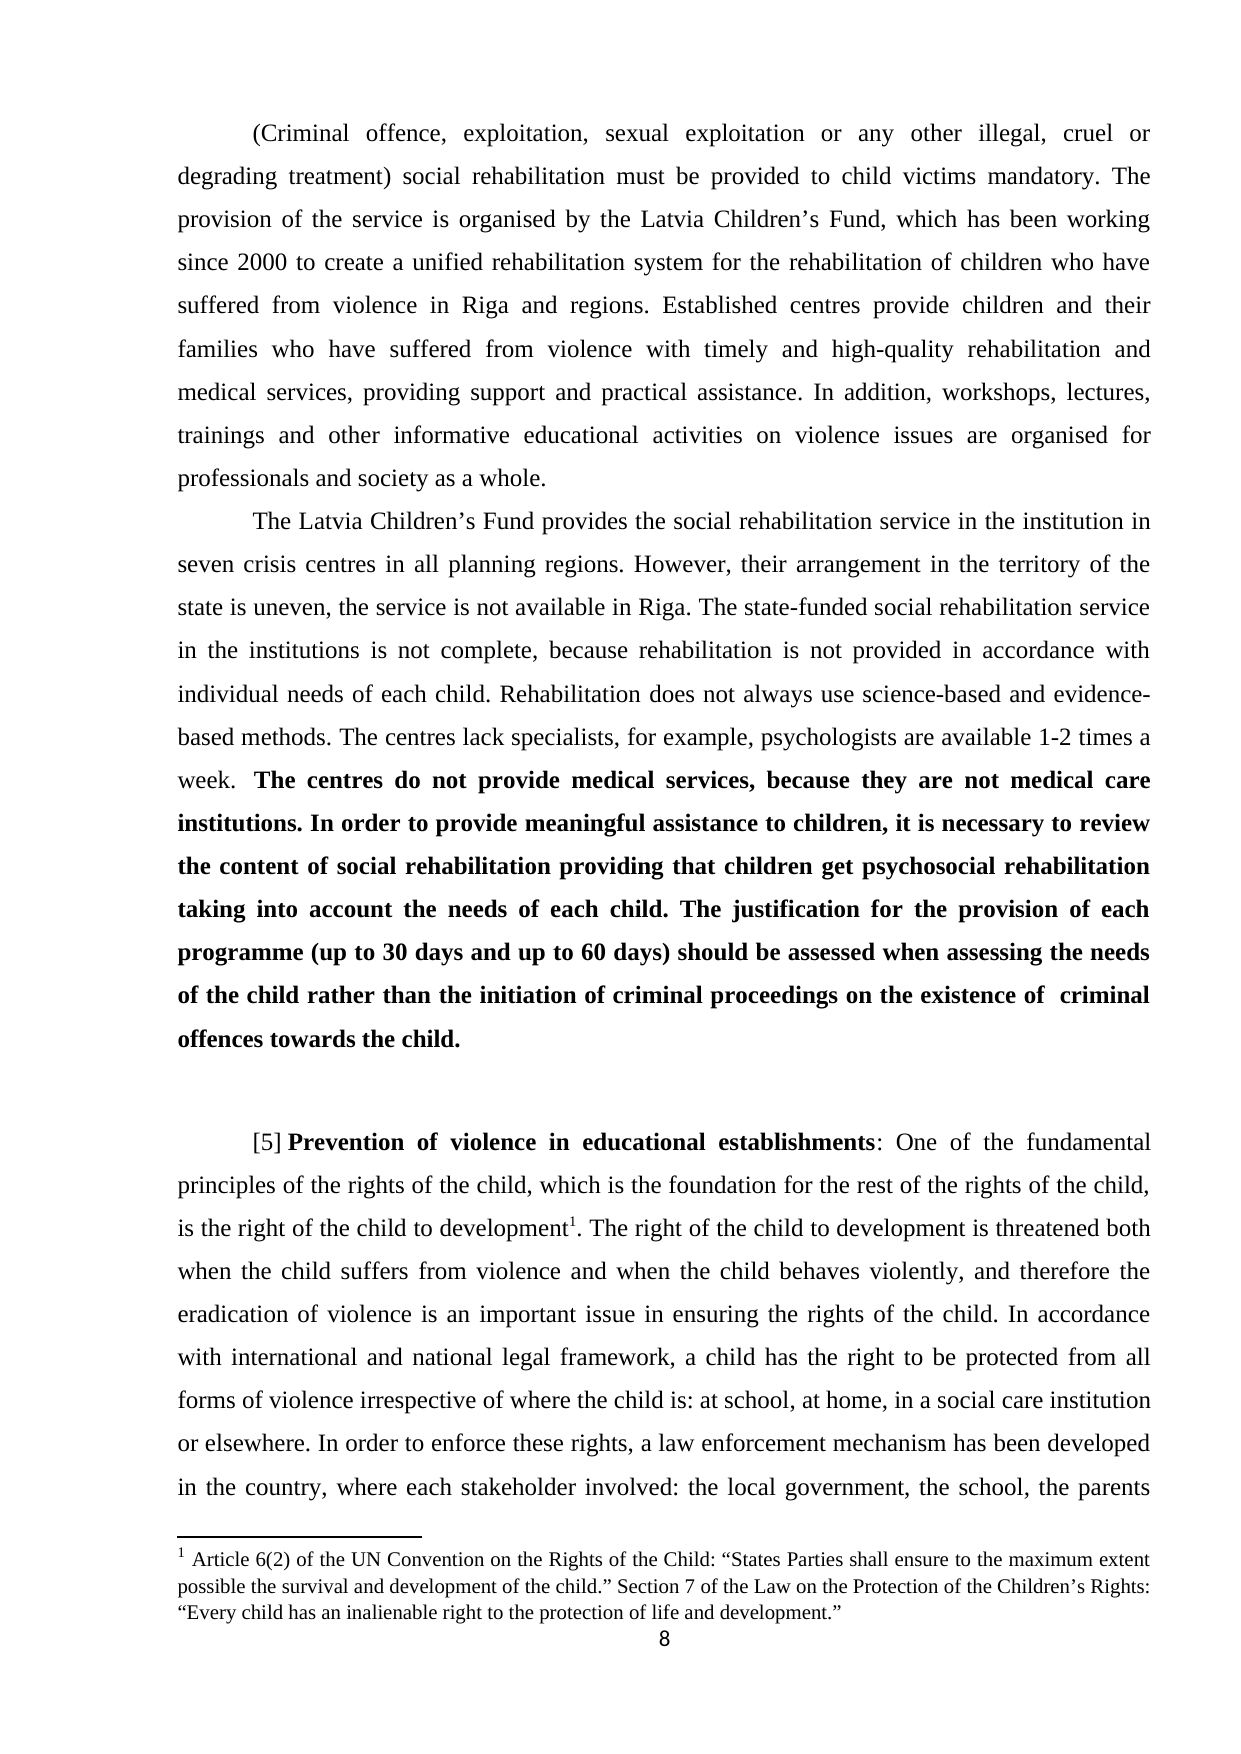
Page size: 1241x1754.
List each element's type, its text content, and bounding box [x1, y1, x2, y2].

text The Latvia Children’s Fund provides the social rehabilitation service in the institution in seven crisis centres in all planning regions. However, their arrangement in the territory of the state is uneven, the service is not available in Riga. The state-funded social rehabilitation service in the institutions is not complete, because rehabilitation is not provided in accordance with individual needs of each child. Rehabilitation does not always use science-based and evidence-based methods. The centres lack specialists, for example, psychologists are available 1-2 times a week. The centres do not provide medical services, because they are not medical care institutions. In order to provide meaningful assistance to children, it is necessary to review the content of social rehabilitation providing that children get psychosocial rehabilitation taking into account the needs of each child. The justification for the provision of each programme (up to 30 days and up to 60 days) should be assessed when assessing the needs of the child rather than the initiation of criminal proceedings on the existence of criminal offences towards the child. [177, 506, 1152, 1052]
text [177, 1127, 1152, 1500]
text (Criminal offence, exploitation, sexual exploitation or any other illegal, cruel or degrading treatment) social rehabilitation must be provided to child victims mandatory. The provision of the service is organised by the Latvia Children’s Fund, which has been working since 2000 to create a unified rehabilitation system for the rehabilitation of children who have suffered from violence in Riga and regions. Established centres provide children and their families who have suffered from violence with timely and high-quality rehabilitation and medical services, providing support and practical assistance. In addition, workshops, lectures, trainings and other informative educational activities on violence issues are organised for professionals and society as a whole. [177, 118, 1152, 492]
